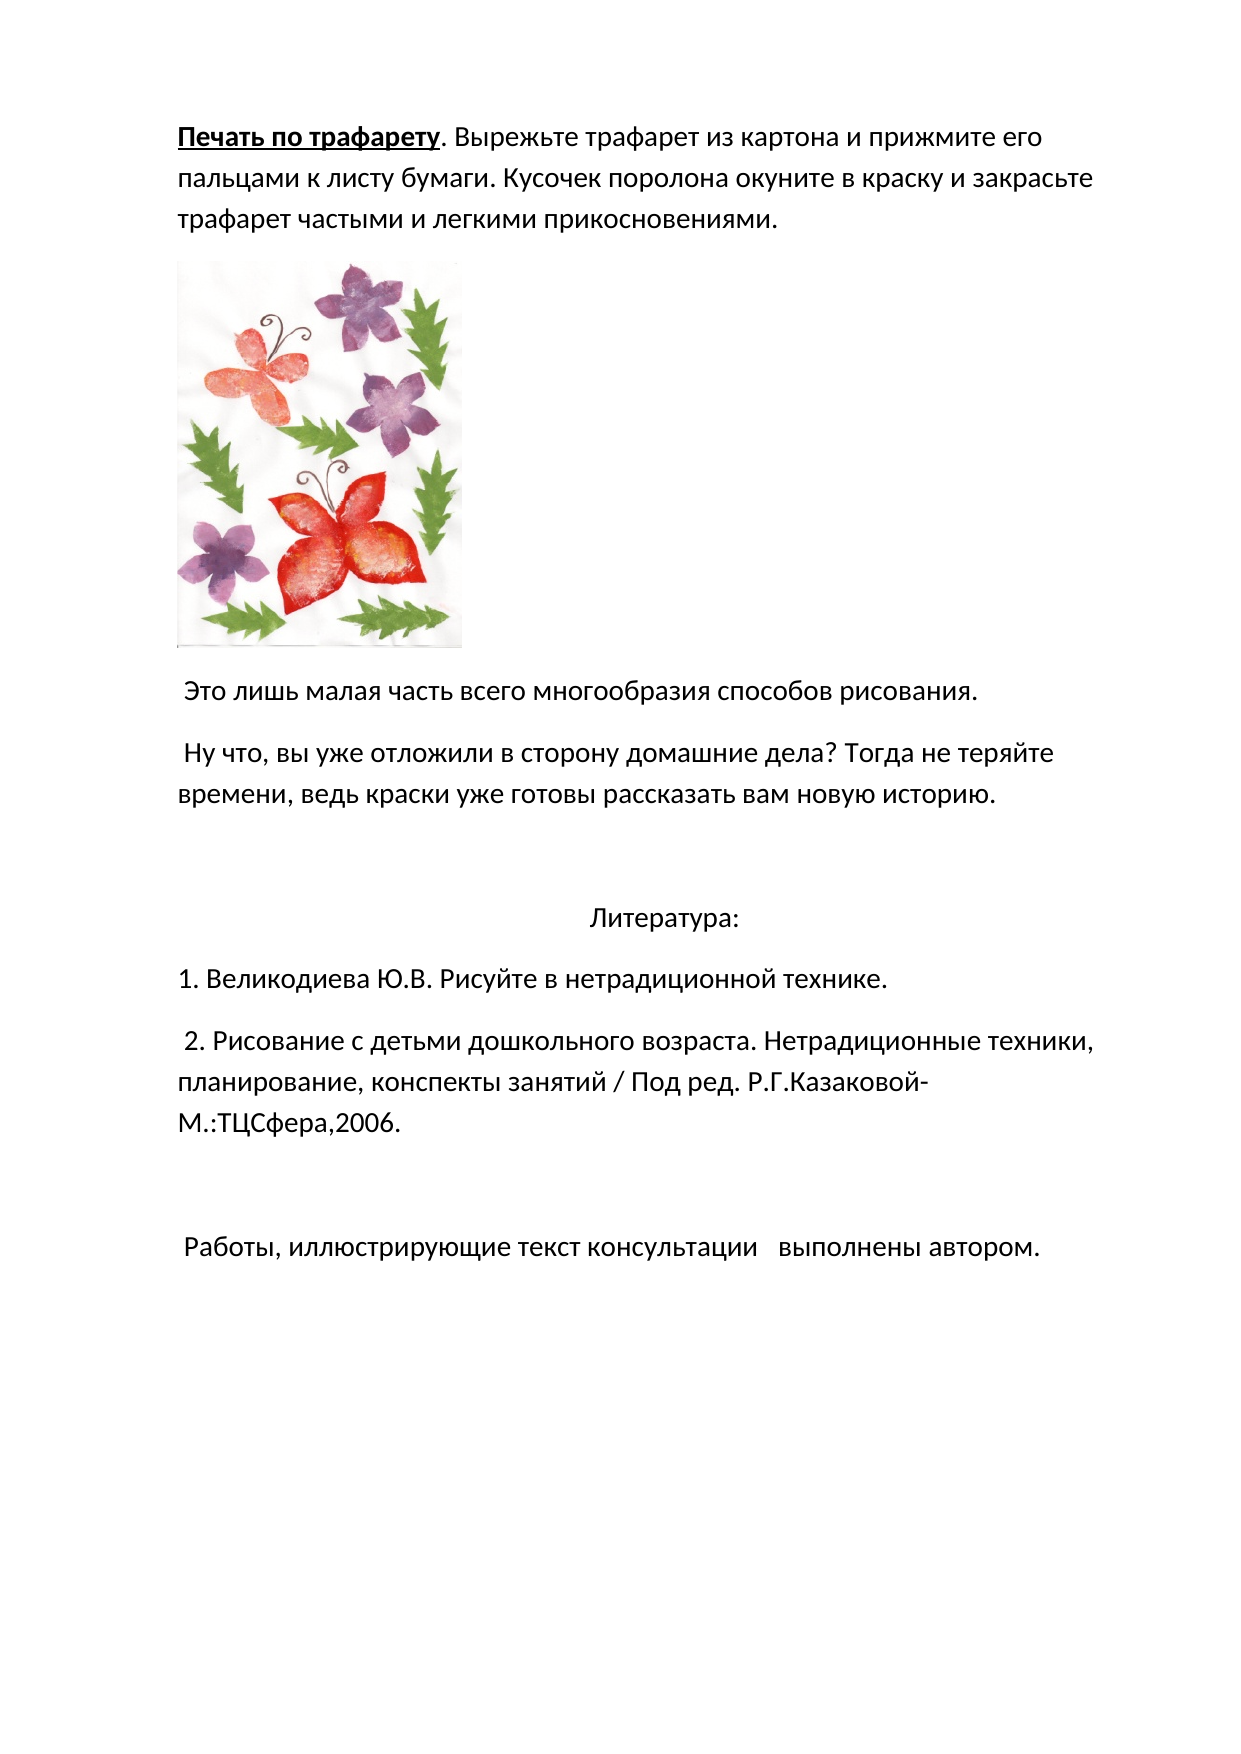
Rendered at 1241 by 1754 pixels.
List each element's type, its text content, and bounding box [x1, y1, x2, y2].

text Печать по трафарету. Вырежьте трафарет из картона и прижмите его пальцами к листу бумаги. Кусочек поролона окуните в краску и закрасьте трафарет частыми и легкими прикосновениями. [177, 118, 1152, 236]
text Это лишь малая часть всего многообразия способов рисования. [177, 672, 1152, 708]
text Работы, иллюстрирующие текст консультации выполнены автором. [177, 1228, 1152, 1263]
text Литература: [177, 899, 1152, 934]
text Ну что, вы уже отложили в сторону домашние дела? Тогда не теряйте времени, ведь краски уже готовы рассказать вам новую историю. [177, 734, 1152, 811]
text 1. Великодиева Ю.В. Рисуйте в нетрадиционной технике. [177, 961, 1152, 996]
picture [177, 261, 462, 648]
text 2. Рисование с детьми дошкольного возраста. Нетрадиционные техники, планирование, конспекты занятий / Под ред. Р.Г.Казаковой- М.:ТЦСфера,2006. [177, 1022, 1152, 1140]
